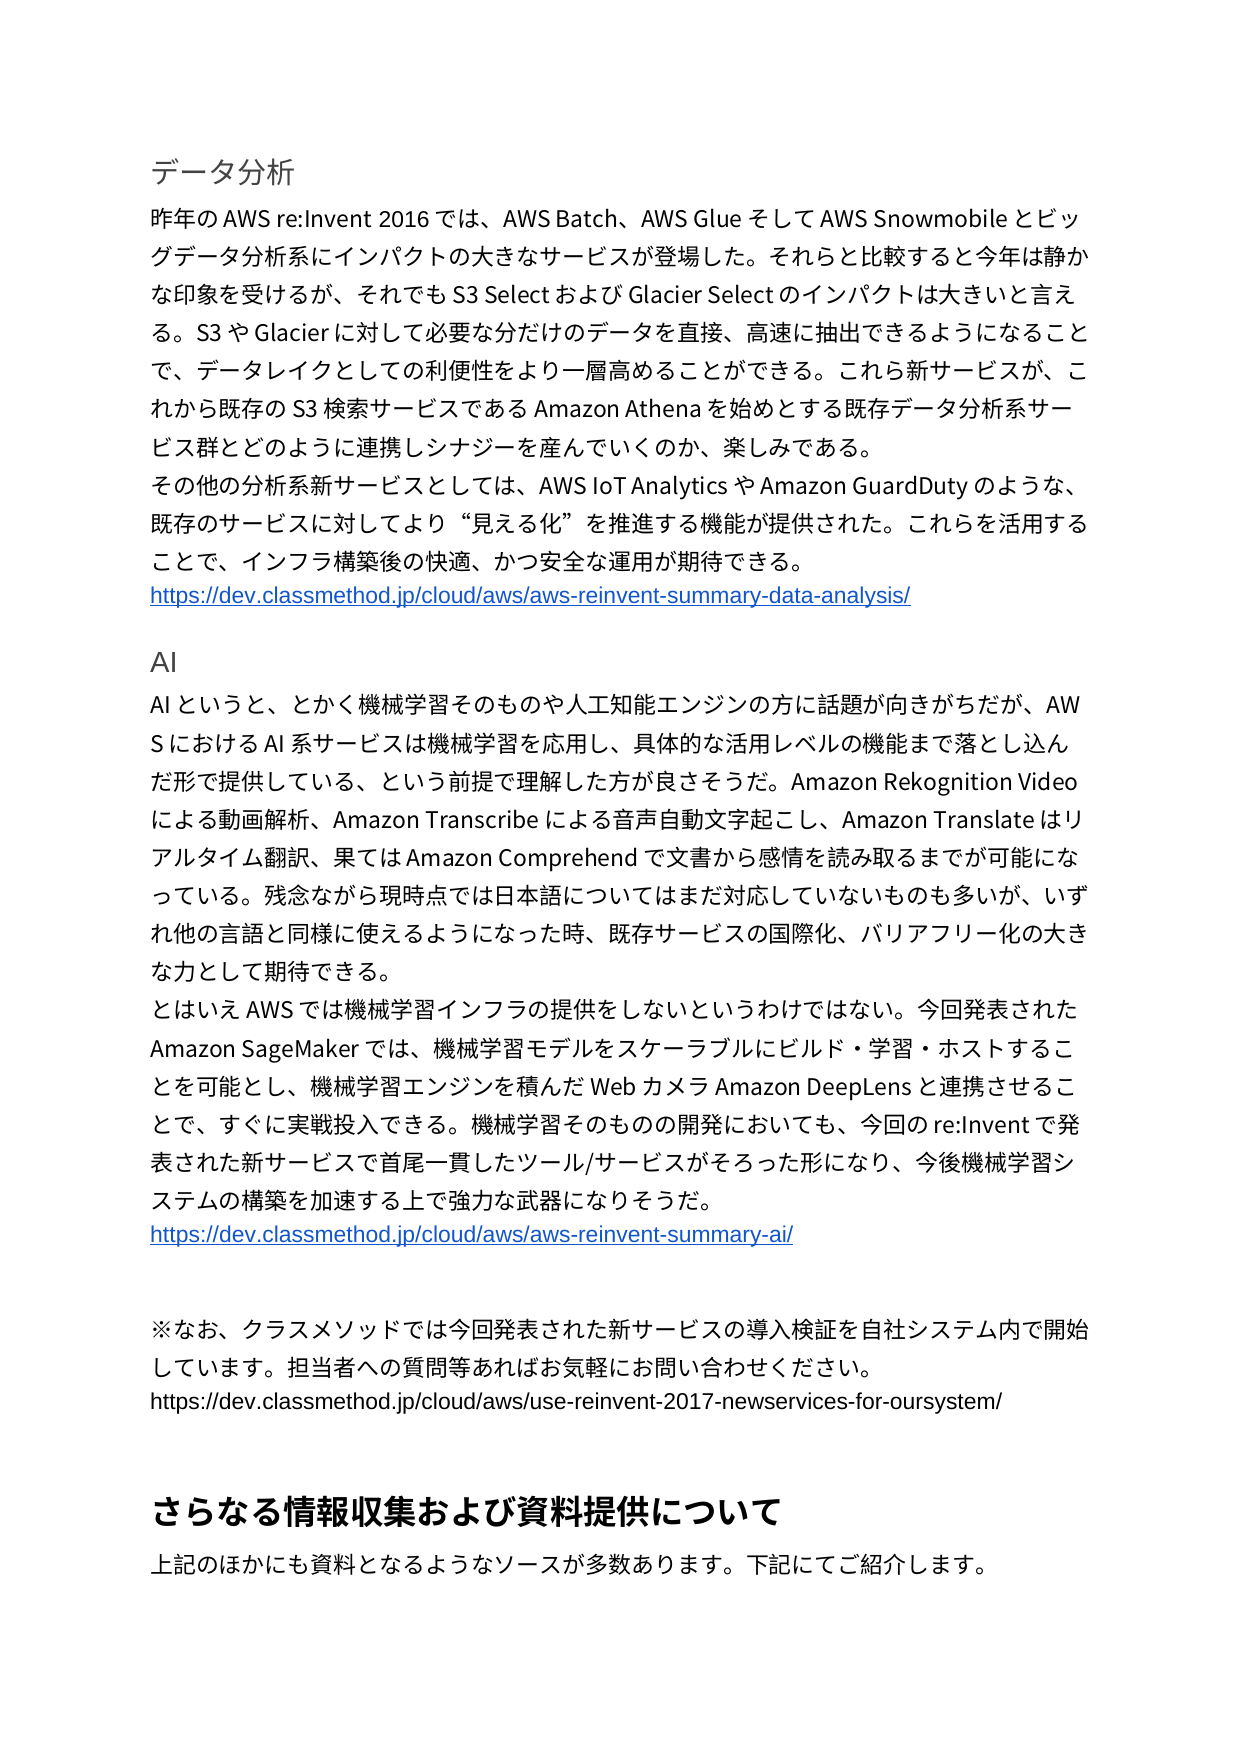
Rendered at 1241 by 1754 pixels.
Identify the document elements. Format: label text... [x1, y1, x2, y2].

text とはいえAWSでは機械学習インフラの提供をしないというわけではない。今回発表されたAmazon SageMakerでは、機械学習モデルをスケーラブルにビルド・学習・ホストすることを可能とし、機械学習エンジンを積んだWebカメラAmazon DeepLensと連携させることで、すぐに実戦投入できる。機械学習そのものの開発においても、今回のre:Inventで発表された新サービスで首尾一貫したツール/サービスがそろった形になり、今後機械学習システムの構築を加速する上で強力な武器になりそうだ。 [150, 992, 1090, 1216]
text https://dev.classmethod.jp/cloud/aws/aws-reinvent-summary-ai/ [150, 1221, 1090, 1247]
text AIというと、とかく機械学習そのものや人工知能エンジンの方に話題が向きがちだが、AWSにおけるAI系サービスは機械学習を応用し、具体的な活用レベルの機能まで落とし込んだ形で提供している、という前提で理解した方が良さそうだ。Amazon Rekognition Videoによる動画解析、Amazon Transcribeによる音声自動文字起こし、Amazon Translateはリアルタイム翻訳、果てはAmazon Comprehendで文書から感情を読み取るまでが可能になっている。残念ながら現時点では日本語についてはまだ対応していないものも多いが、いずれ他の言語と同様に使えるようになった時、既存サービスの国際化、バリアフリー化の大きな力として期待できる。 [150, 687, 1090, 987]
subtitle データ分析 [150, 150, 1090, 192]
text 上記のほかにも資料となるようなソースが多数あります。下記にてご紹介します。 [150, 1547, 1090, 1580]
text https://dev.classmethod.jp/cloud/aws/aws-reinvent-summary-data-analysis/ [150, 582, 1090, 608]
subtitle AI [150, 645, 1090, 679]
text ※なお、クラスメソッドでは今回発表された新サービスの導入検証を自社システム内で開始しています。担当者への質問等あればお気軽にお問い合わせください。 [150, 1312, 1090, 1383]
text https://dev.classmethod.jp/cloud/aws/use-reinvent-2017-newservices-for-oursystem/ [150, 1388, 1090, 1414]
text その他の分析系新サービスとしては、AWS IoT AnalyticsやAmazon GuardDutyのような、既存のサービスに対してより“見える化”を推進する機能が提供された。これらを活用することで、インフラ構築後の快適、かつ安全な運用が期待できる。 [150, 467, 1090, 577]
subtitle さらなる情報収集および資料提供について [150, 1486, 1090, 1534]
text 昨年のAWS re:Invent 2016では、AWS Batch、AWS GlueそしてAWS Snowmobileとビッグデータ分析系にインパクトの大きなサービスが登場した。それらと比較すると今年は静かな印象を受けるが、それでもS3 SelectおよびGlacier Selectのインパクトは大きいと言える。S3やGlacierに対して必要な分だけのデータを直接、高速に抽出できるようになることで、データレイクとしての利便性をより一層高めることができる。これら新サービスが、これから既存のS3検索サービスであるAmazon Athenaを始めとする既存データ分析系サービス群とどのように連携しシナジーを産んでいくのか、楽しみである。 [150, 201, 1090, 463]
